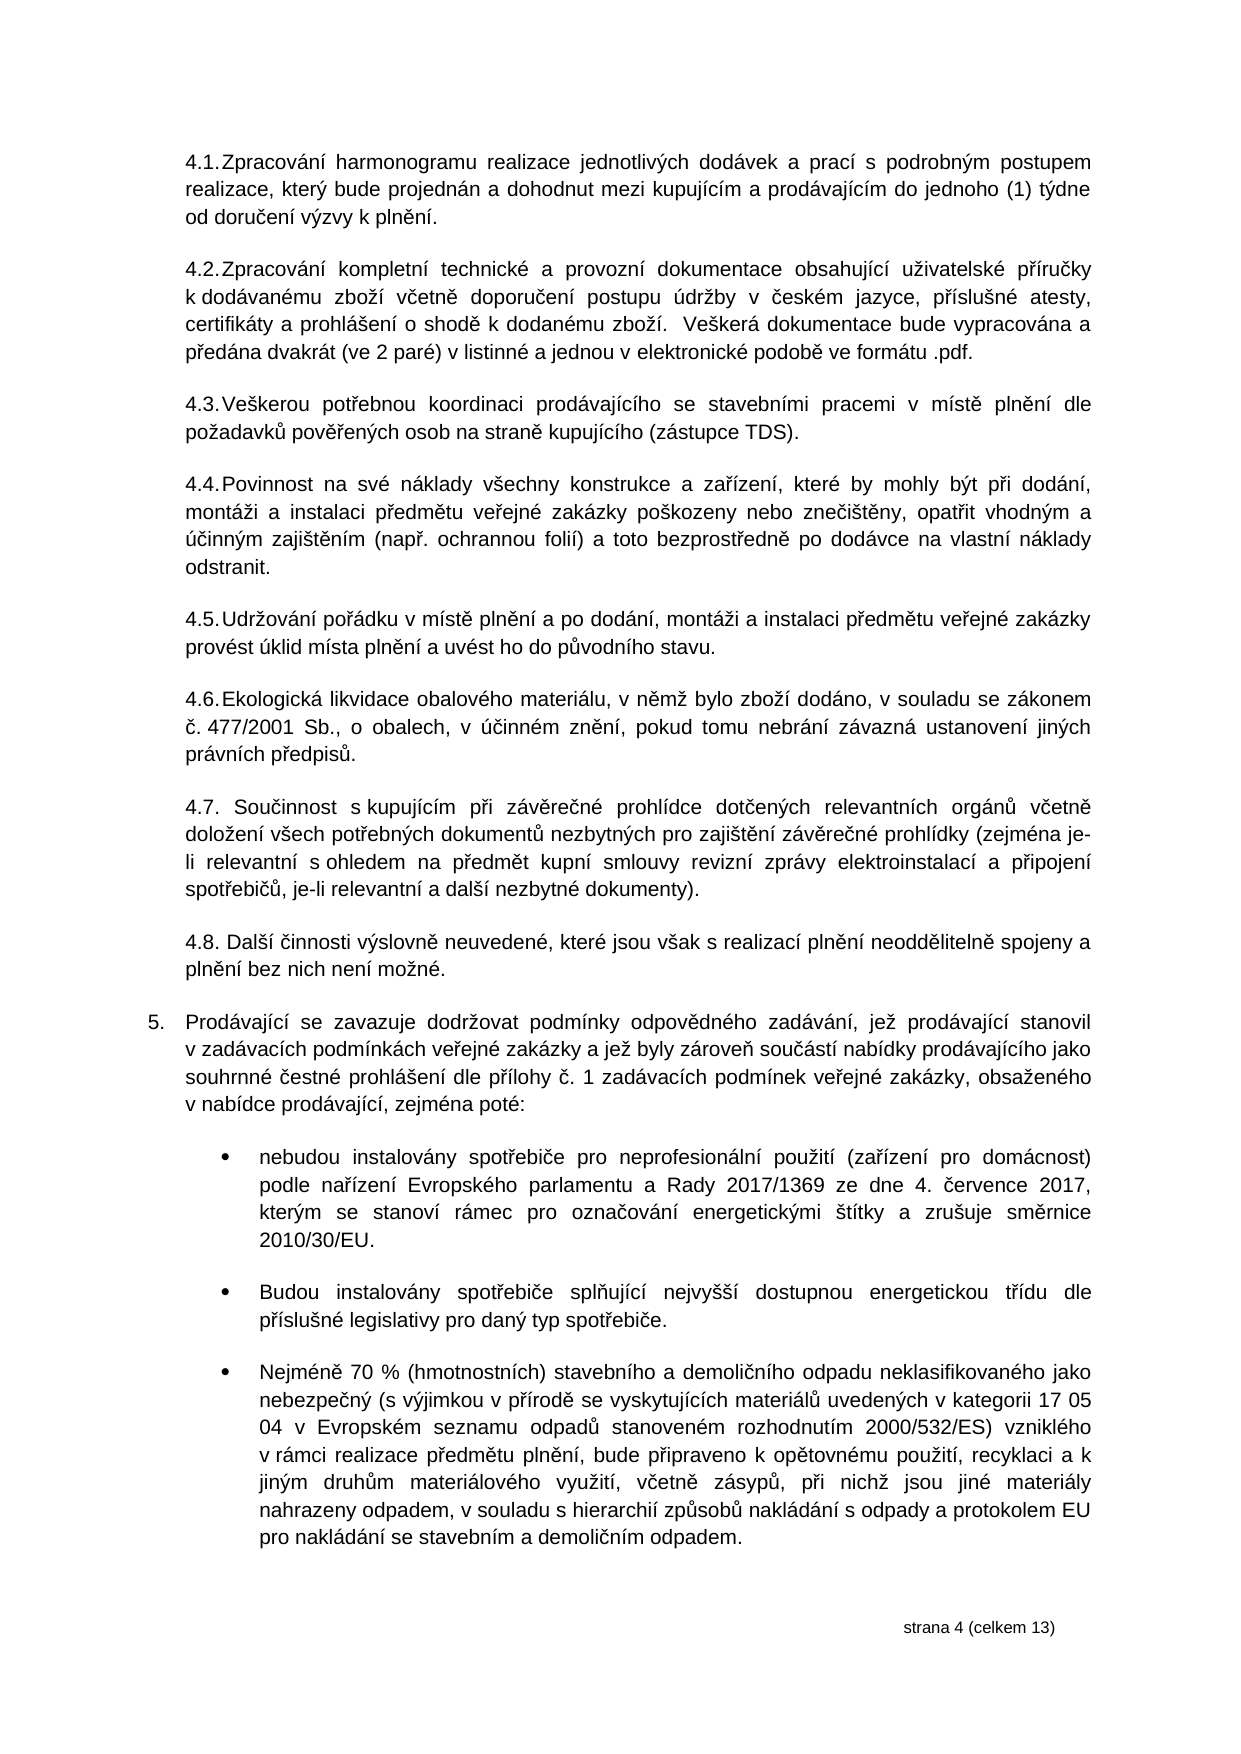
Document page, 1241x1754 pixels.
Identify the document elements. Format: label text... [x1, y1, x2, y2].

text 4.6. Ekologická likvidace obalového materiálu, v němž bylo zboží dodáno, v souladu se zákonem č. 477/2001 Sb., o obalech, v účinném znění, pokud tomu nebrání závazná ustanovení jiných právních předpisů. [185, 687, 1092, 766]
text 4.4. Povinnost na své náklady všechny konstrukce a zařízení, které by mohly být při dodání, montáži a instalaci předmětu veřejné zakázky poškozeny nebo znečištěny, opatřit vhodným a účinným zajištěním (např. ochrannou folií) a toto bezprostředně po dodávce na vlastní náklady odstranit. [185, 472, 1092, 579]
list Budou instalovány spotřebiče splňující nejvyšší dostupnou energetickou třídu dle příslušné legislativy pro daný typ spotřebiče. [222, 1280, 1092, 1331]
list Prodávající se zavazuje dodržovat podmínky odpovědného zadávání, jež prodávající stanovil v zadávacích podmínkách veřejné zakázky a jež byly zároveň součástí nabídky prodávajícího jako souhrnné čestné prohlášení dle přílohy č. 1 zadávacích podmínek veřejné zakázky, obsaženého v nabídce prodávající, zejména poté: [148, 1010, 1092, 1116]
text 4.8. Další činnosti výslovně neuvedené, které jsou však s realizací plnění neoddělitelně spojeny a plnění bez nich není možné. [185, 930, 1092, 981]
text 4.7. Součinnost s kupujícím při závěrečné prohlídce dotčených relevantních orgánů včetně doložení všech potřebných dokumentů nezbytných pro zajištění závěrečné prohlídky (zejména je-li relevantní s ohledem na předmět kupní smlouvy revizní zprávy elektroinstalací a připojení spotřebičů, je-li relevantní a další nezbytné dokumenty). [185, 795, 1092, 901]
text 4.2. Zpracování kompletní technické a provozní dokumentace obsahující uživatelské příručky k dodávanému zboží včetně doporučení postupu údržby v českém jazyce, příslušné atesty, certifikáty a prohlášení o shodě k dodanému zboží. Veškerá dokumentace bude vypracována a předána dvakrát (ve 2 paré) v listinné a jednou v elektronické podobě ve formátu .pdf. [185, 257, 1092, 364]
text 4.3. Veškerou potřebnou koordinaci prodávajícího se stavebními pracemi v místě plnění dle požadavků pověřených osob na straně kupujícího (zástupce TDS). [185, 392, 1092, 444]
text 4.5. Udržování pořádku v místě plnění a po dodání, montáži a instalaci předmětu veřejné zakázky provést úklid místa plnění a uvést ho do původního stavu. [185, 607, 1092, 659]
list Nejméně 70 % (hmotnostních) stavebního a demoličního odpadu neklasifikovaného jako nebezpečný (s výjimkou v přírodě se vyskytujících materiálů uvedených v kategorii 17 05 04 v Evropském seznamu odpadů stanoveném rozhodnutím 2000/532/ES) vzniklého v rámci realizace předmětu plnění, bude připraveno k opětovnému použití, recyklaci a k jiným druhům materiálového využití, včetně zásypů, při nichž jsou jiné materiály nahrazeny odpadem, v souladu s hierarchií způsobů nakládání s odpady a protokolem EU pro nakládání se stavebním a demoličním odpadem. [222, 1360, 1092, 1549]
text 4.1. Zpracování harmonogramu realizace jednotlivých dodávek a prací s podrobným postupem realizace, který bude projednán a dohodnut mezi kupujícím a prodávajícím do jednoho (1) týdne od doručení výzvy k plnění. [185, 150, 1092, 229]
list nebudou instalovány spotřebiče pro neprofesionální použití (zařízení pro domácnost) podle nařízení Evropského parlamentu a Rady 2017/1369 ze dne 4. července 2017, kterým se stanoví rámec pro označování energetickými štítky a zrušuje směrnice 2010/30/EU. [222, 1145, 1092, 1251]
